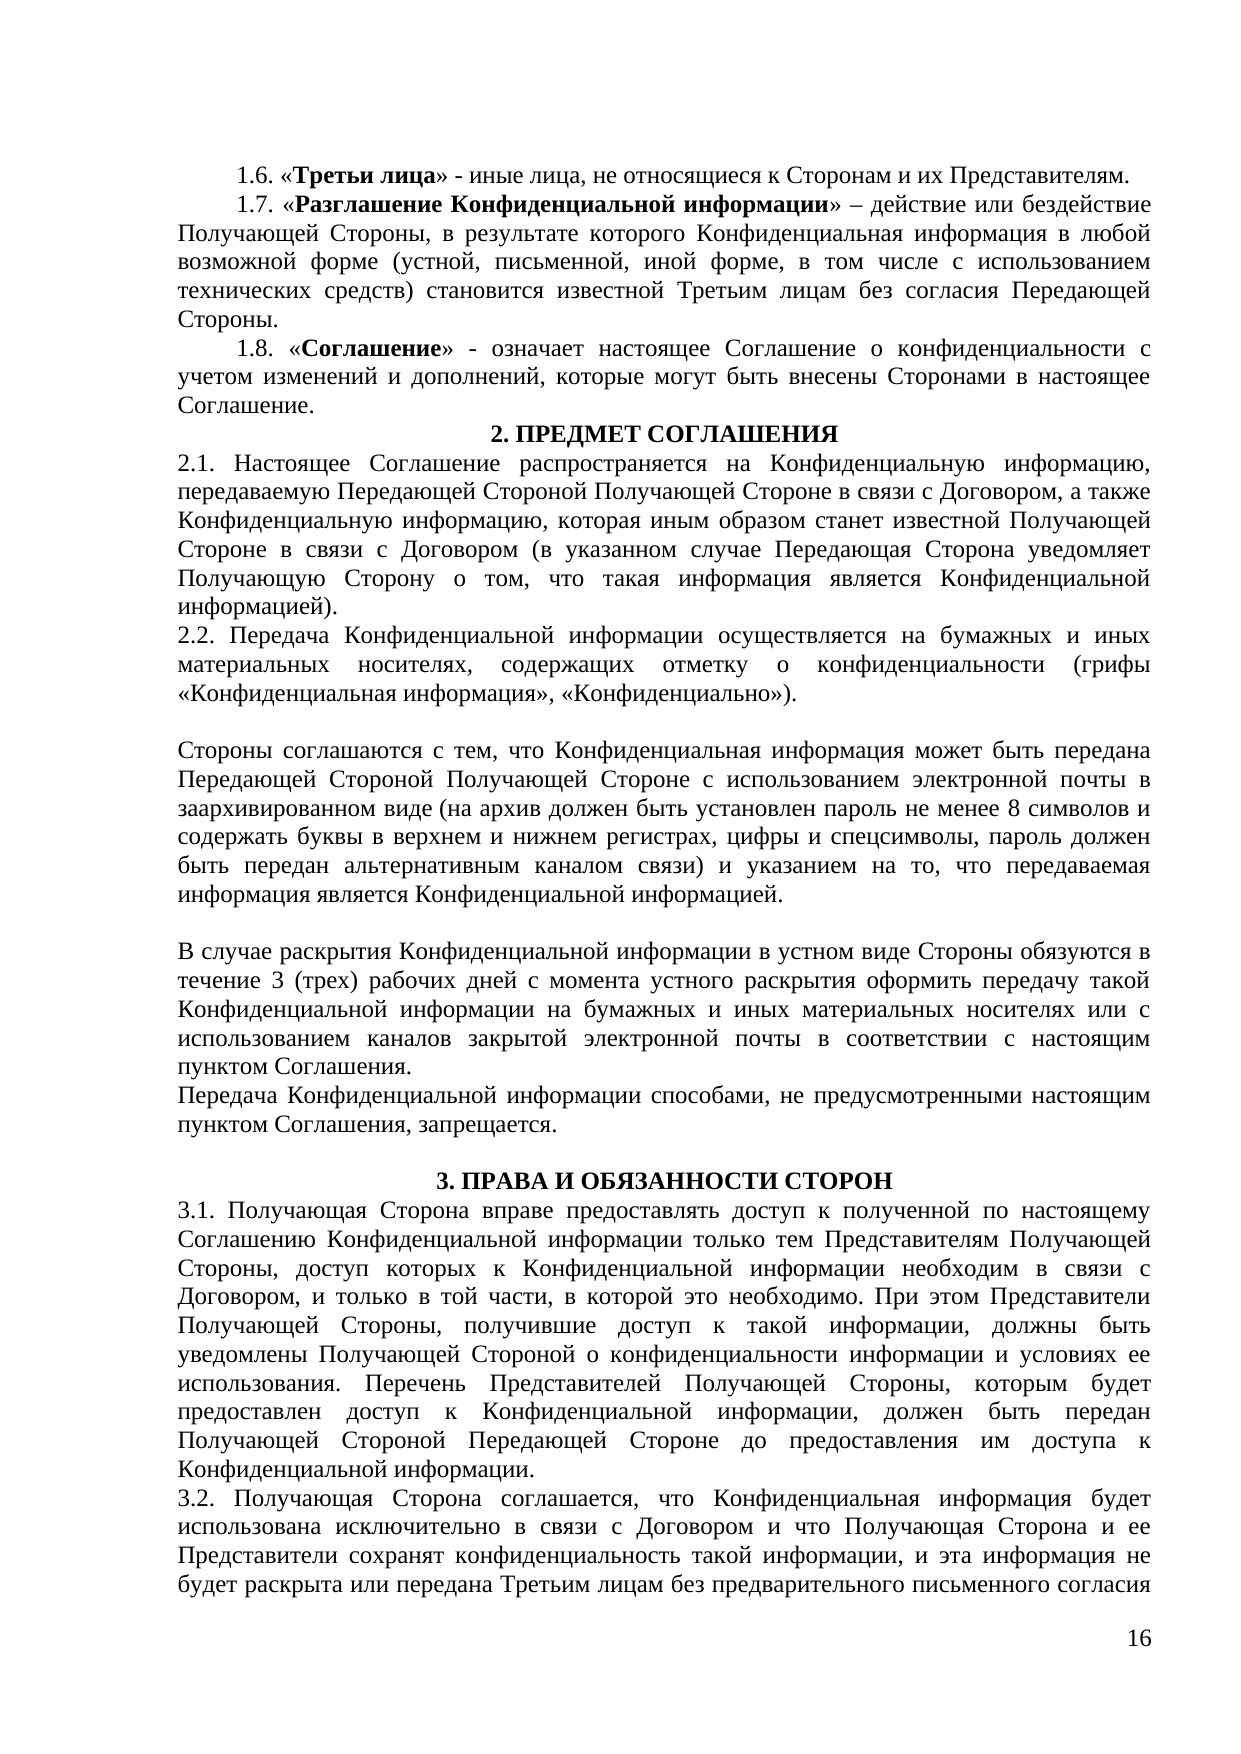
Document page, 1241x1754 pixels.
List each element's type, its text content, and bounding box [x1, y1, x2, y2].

text Стороны соглашаются с тем, что Конфиденциальная информация может быть передана Передающей Стороной Получающей Стороне с использованием электронной почты в заархивированном виде (на архив должен быть установлен пароль не менее 8 символов и содержать буквы в верхнем и нижнем регистрах, цифры и спецсимволы, пароль должен быть передан альтернативным каналом связи) и указанием на то, что передаваемая информация является Конфиденциальной информацией. [177, 735, 1152, 908]
text 3.1. Получающая Сторона вправе предоставлять доступ к полученной по настоящему Соглашению Конфиденциальной информации только тем Представителям Получающей Стороны, доступ которых к Конфиденциальной информации необходим в связи с Договором, и только в той части, в которой это необходимо. При этом Представители Получающей Стороны, получившие доступ к такой информации, должны быть уведомлены Получающей Стороной о конфиденциальности информации и условиях ее использования. Перечень Представителей Получающей Стороны, которым будет предоставлен доступ к Конфиденциальной информации, должен быть передан Получающей Стороной Передающей Стороне до предоставления им доступа к Конфиденциальной информации. [177, 1195, 1152, 1483]
text Передача Конфиденциальной информации способами, не предусмотренными настоящим пунктом Соглашения, запрещается. [177, 1080, 1152, 1138]
text 1.7. «Разглашение Конфиденциальной информации» – действие или бездействие Получающей Стороны, в результате которого Конфиденциальная информация в любой возможной форме (устной, письменной, иной форме, в том числе с использованием технических средств) становится известной Третьим лицам без согласия Передающей Стороны. [177, 189, 1152, 333]
text 1.6. «Третьи лица» - иные лица, не относящиеся к Сторонам и их Представителям. [177, 160, 1152, 189]
text 3. ПРАВА И ОБЯЗАННОСТИ СТОРОН [177, 1166, 1152, 1195]
text 1.8. «Соглашение» - означает настоящее Соглашение о конфиденциальности с учетом изменений и дополнений, которые могут быть внесены Сторонами в настоящее Соглашение. [177, 333, 1152, 419]
text 2.2. Передача Конфиденциальной информации осуществляется на бумажных и иных материальных носителях, содержащих отметку о конфиденциальности (грифы «Конфиденциальная информация», «Конфиденциально»). [177, 620, 1152, 706]
text 2.1. Настоящее Соглашение распространяется на Конфиденциальную информацию, передаваемую Передающей Стороной Получающей Стороне в связи с Договором, а также Конфиденциальную информацию, которая иным образом станет известной Получающей Стороне в связи с Договором (в указанном случае Передающая Сторона уведомляет Получающую Сторону о том, что такая информация является Конфиденциальной информацией). [177, 448, 1152, 620]
text 2. ПРЕДМЕТ СОГЛАШЕНИЯ [177, 419, 1152, 448]
text В случае раскрытия Конфиденциальной информации в устном виде Стороны обязуются в течение 3 (трех) рабочих дней с момента устного раскрытия оформить передачу такой Конфиденциальной информации на бумажных и иных материальных носителях или с использованием каналов закрытой электронной почты в соответствии с настоящим пунктом Соглашения. [177, 936, 1152, 1080]
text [177, 1483, 1152, 1598]
